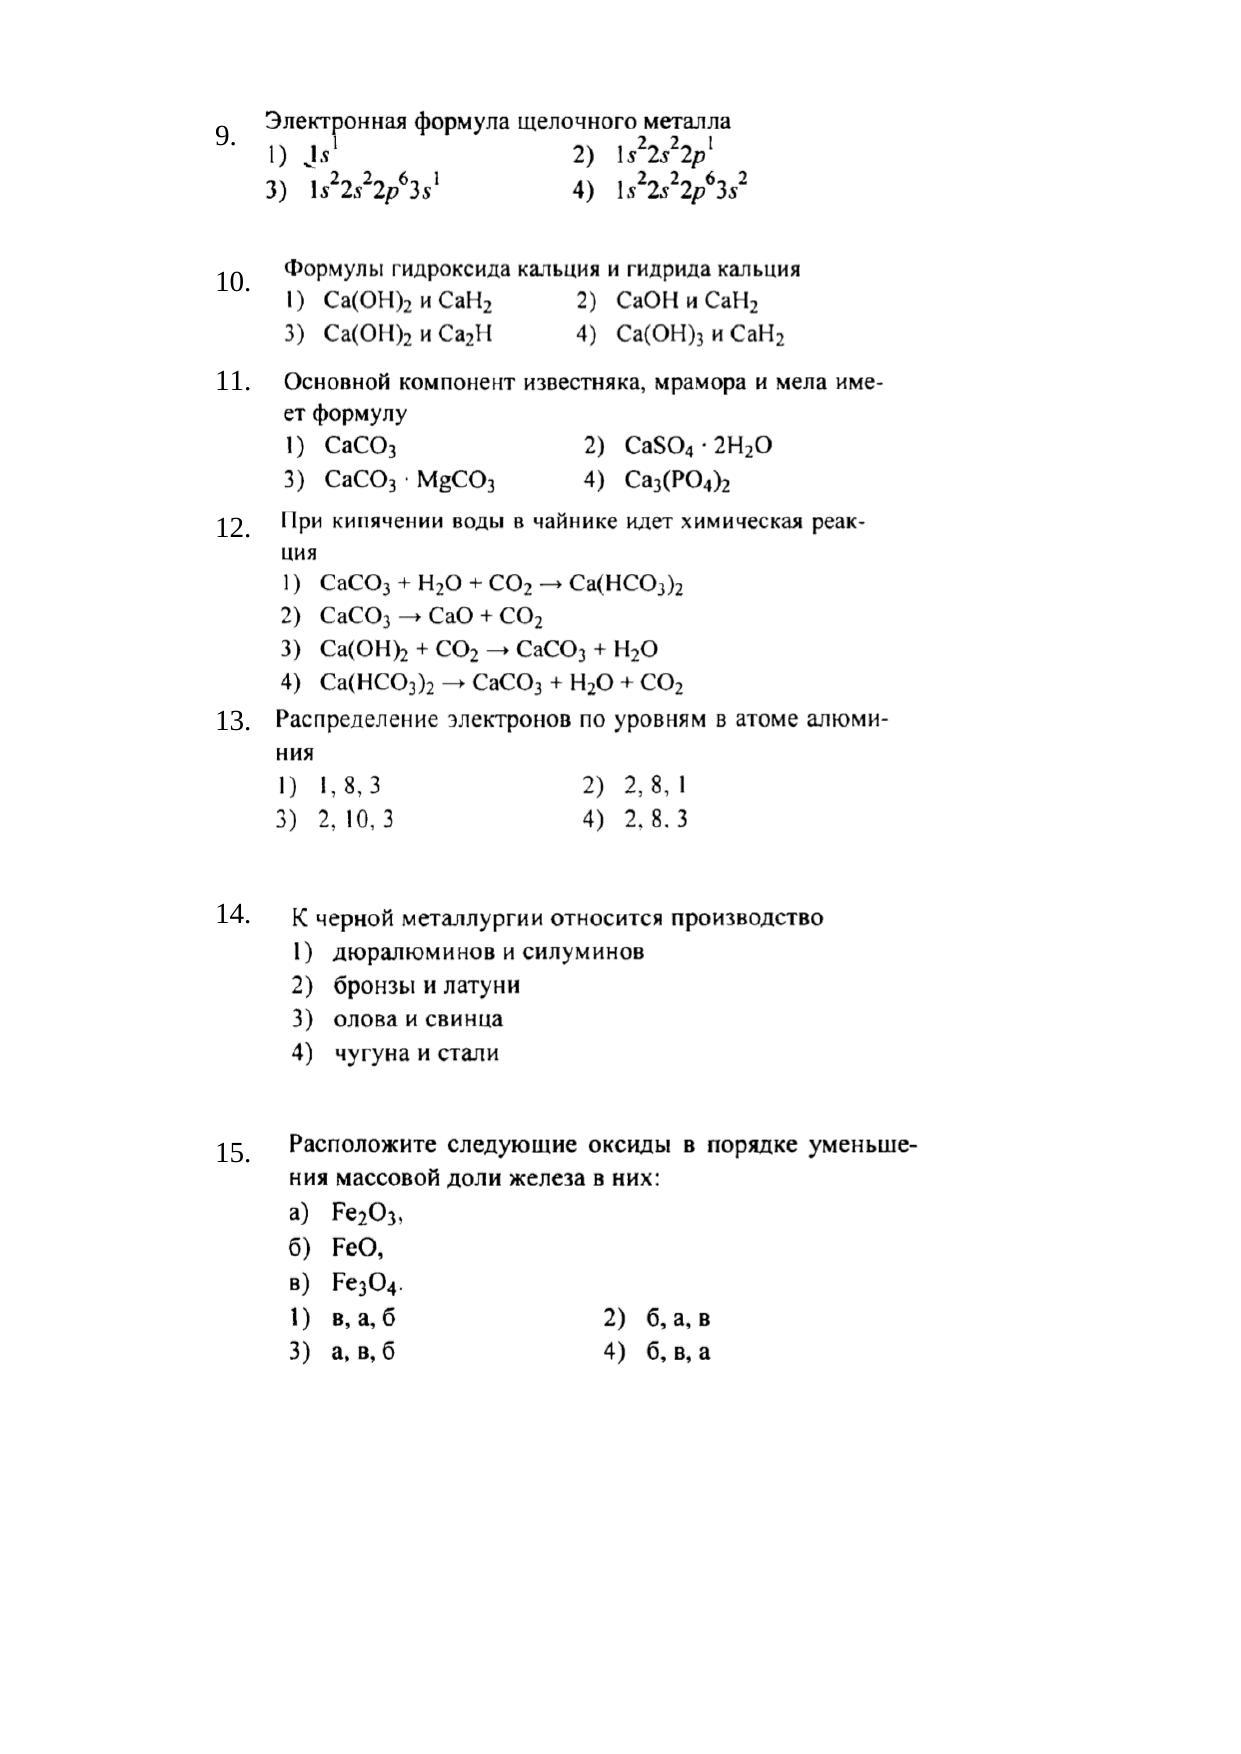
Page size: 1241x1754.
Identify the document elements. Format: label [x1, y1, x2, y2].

picture [264, 508, 904, 842]
picture [264, 366, 910, 498]
picture [264, 892, 827, 1073]
picture [264, 249, 823, 356]
picture [246, 103, 749, 213]
picture [275, 1128, 941, 1369]
